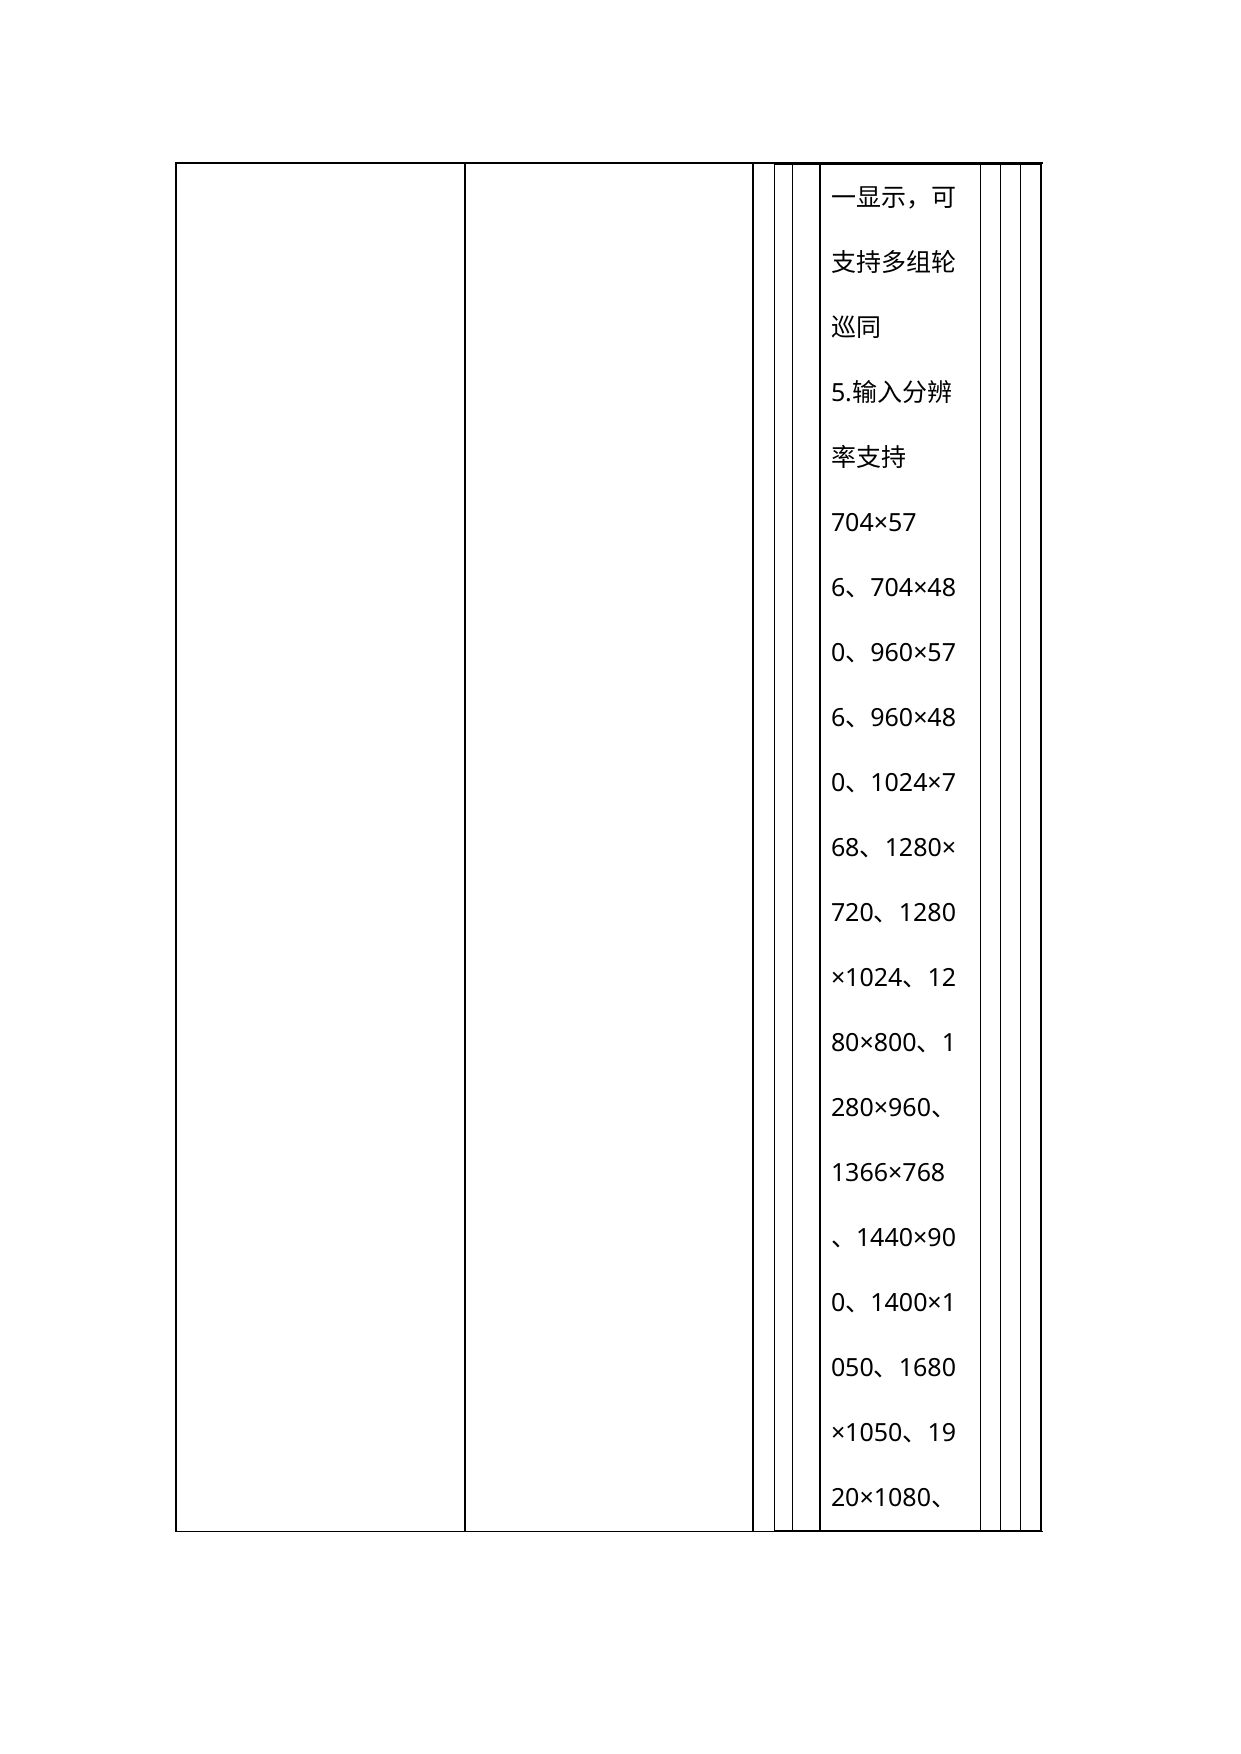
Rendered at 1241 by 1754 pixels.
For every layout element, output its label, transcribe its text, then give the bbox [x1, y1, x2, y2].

table_cell [981, 165, 1000, 1530]
table_cell [1001, 165, 1020, 1530]
table_cell [754, 164, 774, 1531]
table_cell [821, 165, 980, 1530]
table_cell [793, 165, 819, 1530]
table_cell 1 [177, 164, 464, 1531]
table_cell [1021, 165, 1040, 1530]
table_cell ★ [466, 164, 752, 1531]
table_cell [775, 165, 792, 1530]
